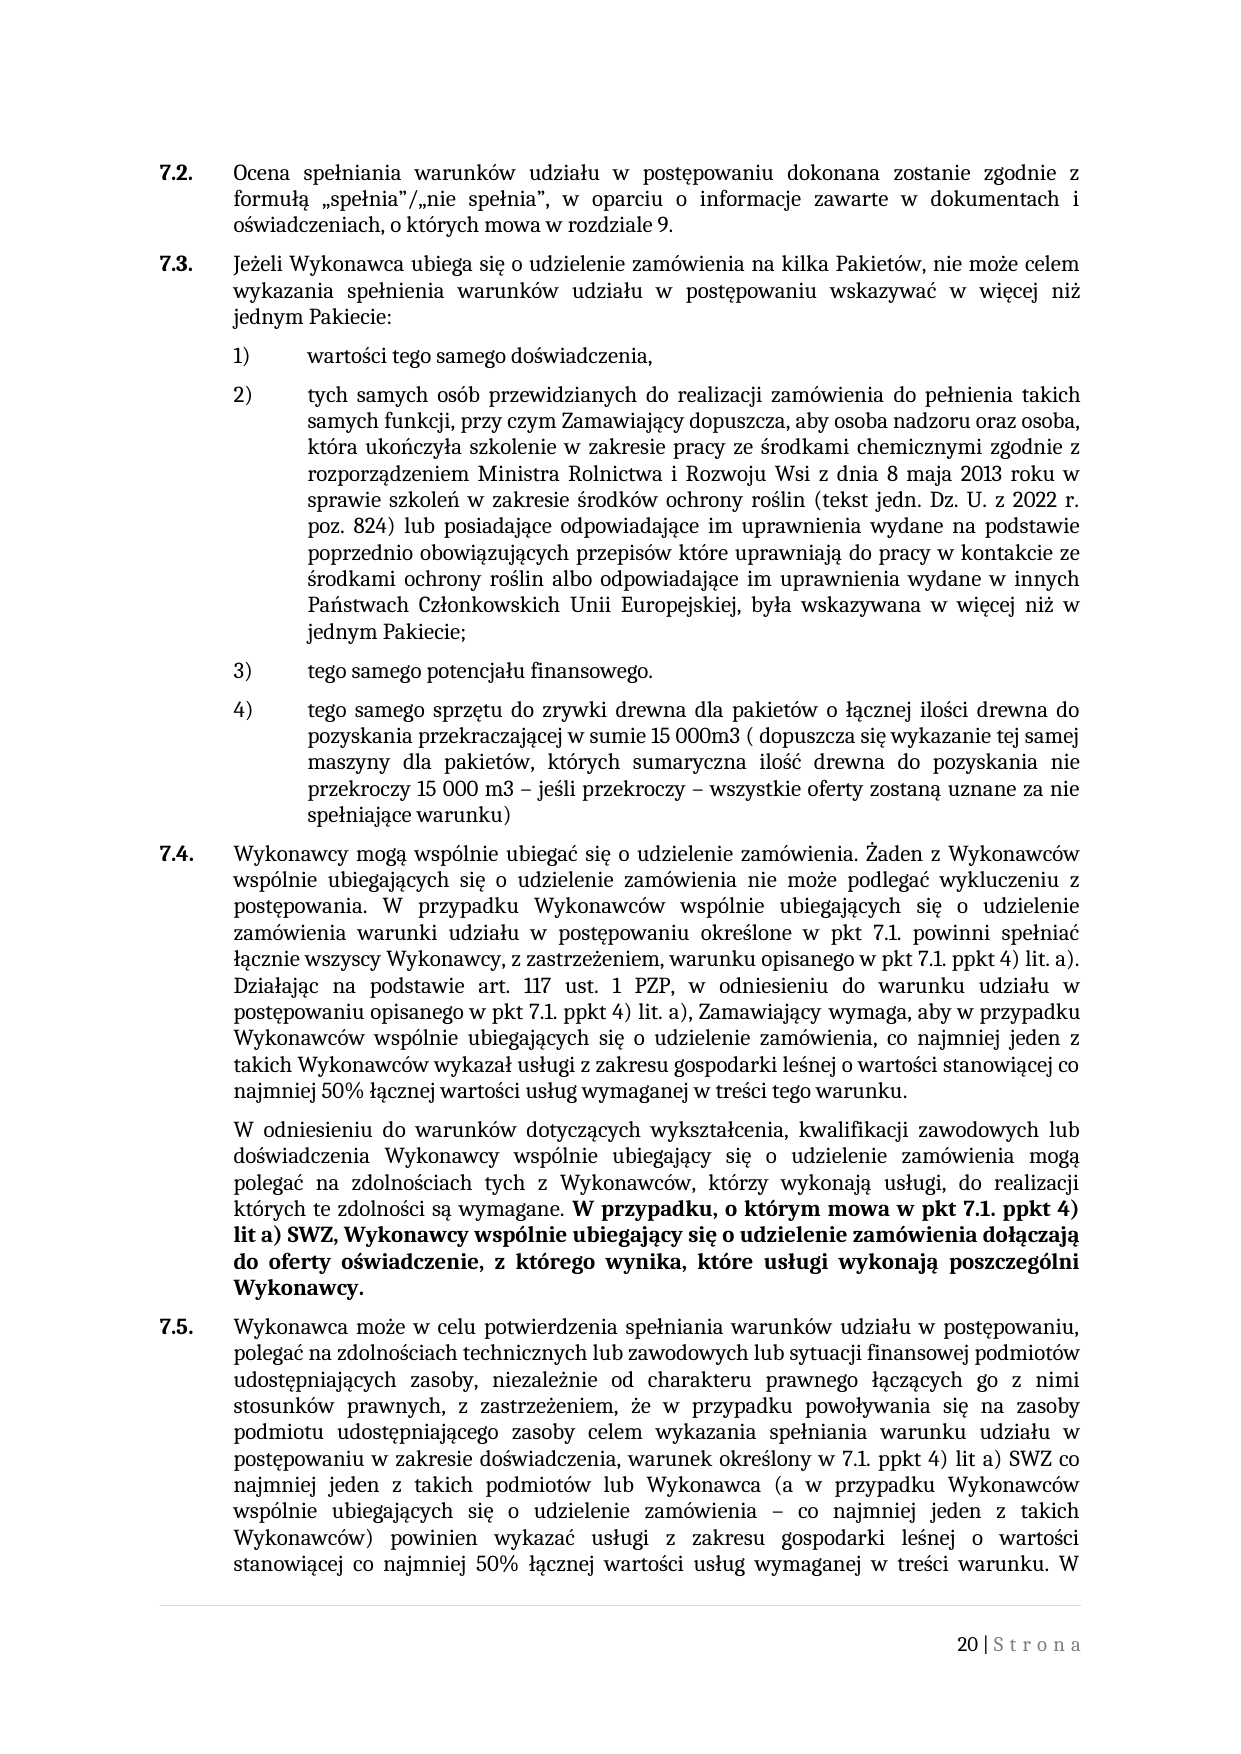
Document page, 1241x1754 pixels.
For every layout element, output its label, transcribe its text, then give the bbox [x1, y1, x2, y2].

text 7.3. Jeżeli Wykonawca ubiega się o udzielenie zamówienia na kilka Pakietów, nie może celem wykazania spełnienia warunków udziału w postępowaniu wskazywać w więcej niż jednym Pakiecie: [159, 251, 1081, 330]
text 7.2. Ocena spełniania warunków udziału w postępowaniu dokonana zostanie zgodnie z formułą „spełnia”/„nie spełnia”, w oparciu o informacje zawarte w dokumentach i oświadczeniach, o których mowa w rozdziale 9. [159, 159, 1081, 238]
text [159, 1314, 1081, 1577]
text 3) tego samego potencjału finansowego. [233, 657, 1081, 684]
text 1) wartości tego samego doświadczenia, [233, 343, 1081, 369]
text 2) tych samych osób przewidzianych do realizacji zamówienia do pełnienia takich samych funkcji, przy czym Zamawiający dopuszcza, aby osoba nadzoru oraz osoba, która ukończyła szkolenie w zakresie pracy ze środkami chemicznymi zgodnie z rozporządzeniem Ministra Rolnictwa i Rozwoju Wsi z dnia 8 maja 2013 roku w sprawie szkoleń w zakresie środków ochrony roślin (tekst jedn. Dz. U. z 2022 r. poz. 824) lub posiadające odpowiadające im uprawnienia wydane na podstawie poprzednio obowiązujących przepisów które uprawniają do pracy w kontakcie ze środkami ochrony roślin albo odpowiadające im uprawnienia wydane w innych Państwach Członkowskich Unii Europejskiej, była wskazywana w więcej niż w jednym Pakiecie; [233, 381, 1081, 645]
text W odniesieniu do warunków dotyczących wykształcenia, kwalifikacji zawodowych lub doświadczenia Wykonawcy wspólnie ubiegający się o udzielenie zamówienia mogą polegać na zdolnościach tych z Wykonawców, którzy wykonają usługi, do realizacji których te zdolności są wymagane. W przypadku, o którym mowa w pkt 7.1. ppkt 4) lit a) SWZ, Wykonawcy wspólnie ubiegający się o udzielenie zamówienia dołączają do oferty oświadczenie, z którego wynika, które usługi wykonają poszczególni Wykonawcy. [233, 1117, 1081, 1301]
text 4) tego samego sprzętu do zrywki drewna dla pakietów o łącznej ilości drewna do pozyskania przekraczającej w sumie 15 000m3 ( dopuszcza się wykazanie tej samej maszyny dla pakietów, których sumaryczna ilość drewna do pozyskania nie przekroczy 15 000 m3 – jeśli przekroczy – wszystkie oferty zostaną uznane za nie spełniające warunku) [233, 696, 1081, 828]
text 7.4. Wykonawcy mogą wspólnie ubiegać się o udzielenie zamówienia. Żaden z Wykonawców wspólnie ubiegających się o udzielenie zamówienia nie może podlegać wykluczeniu z postępowania. W przypadku Wykonawców wspólnie ubiegających się o udzielenie zamówienia warunki udziału w postępowaniu określone w pkt 7.1. powinni spełniać łącznie wszyscy Wykonawcy, z zastrzeżeniem, warunku opisanego w pkt 7.1. ppkt 4) lit. a). Działając na podstawie art. 117 ust. 1 PZP, w odniesieniu do warunku udziału w postępowaniu opisanego w pkt 7.1. ppkt 4) lit. a), Zamawiający wymaga, aby w przypadku Wykonawców wspólnie ubiegających się o udzielenie zamówienia, co najmniej jeden z takich Wykonawców wykazał usługi z zakresu gospodarki leśnej o wartości stanowiącej co najmniej 50% łącznej wartości usług wymaganej w treści tego warunku. [159, 841, 1081, 1104]
